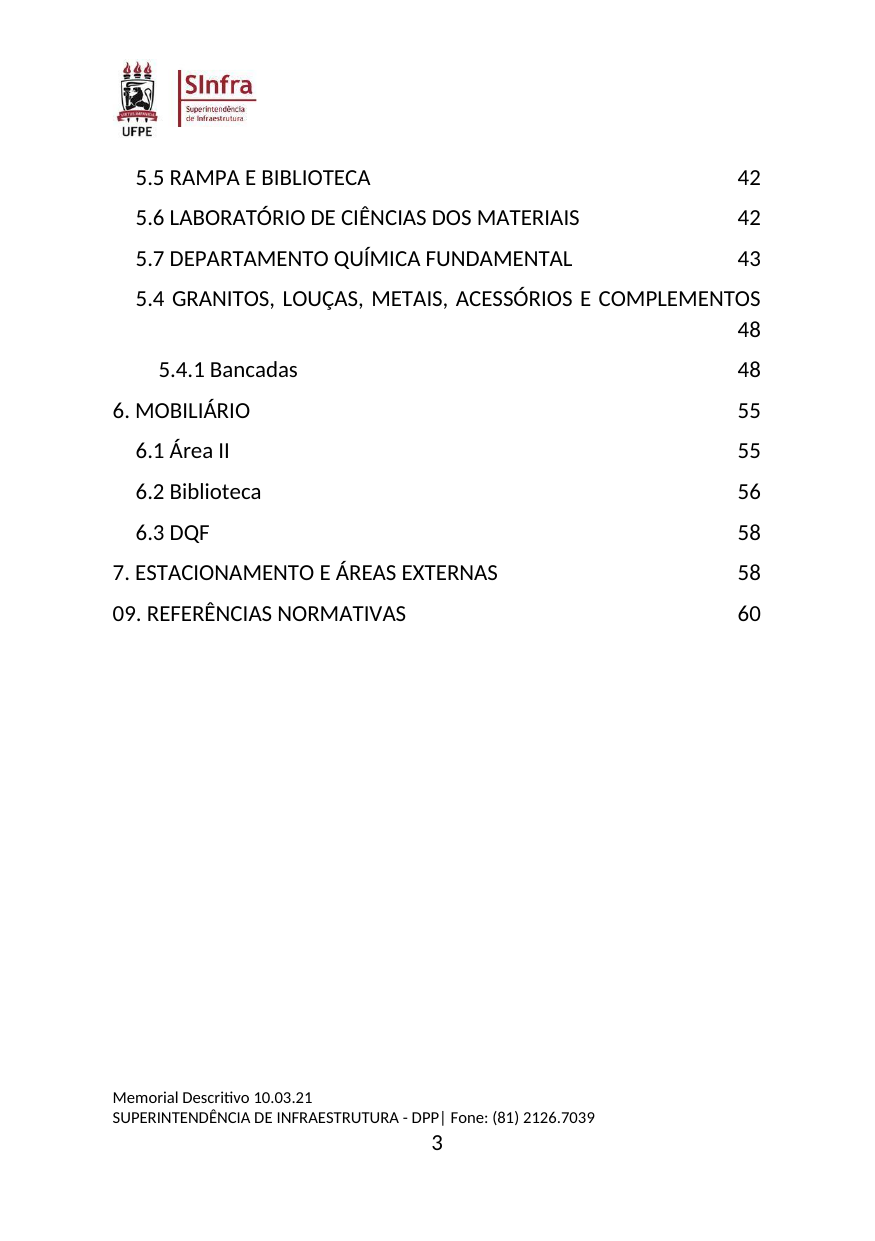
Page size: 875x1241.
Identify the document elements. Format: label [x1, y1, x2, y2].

picture [112, 59, 257, 138]
